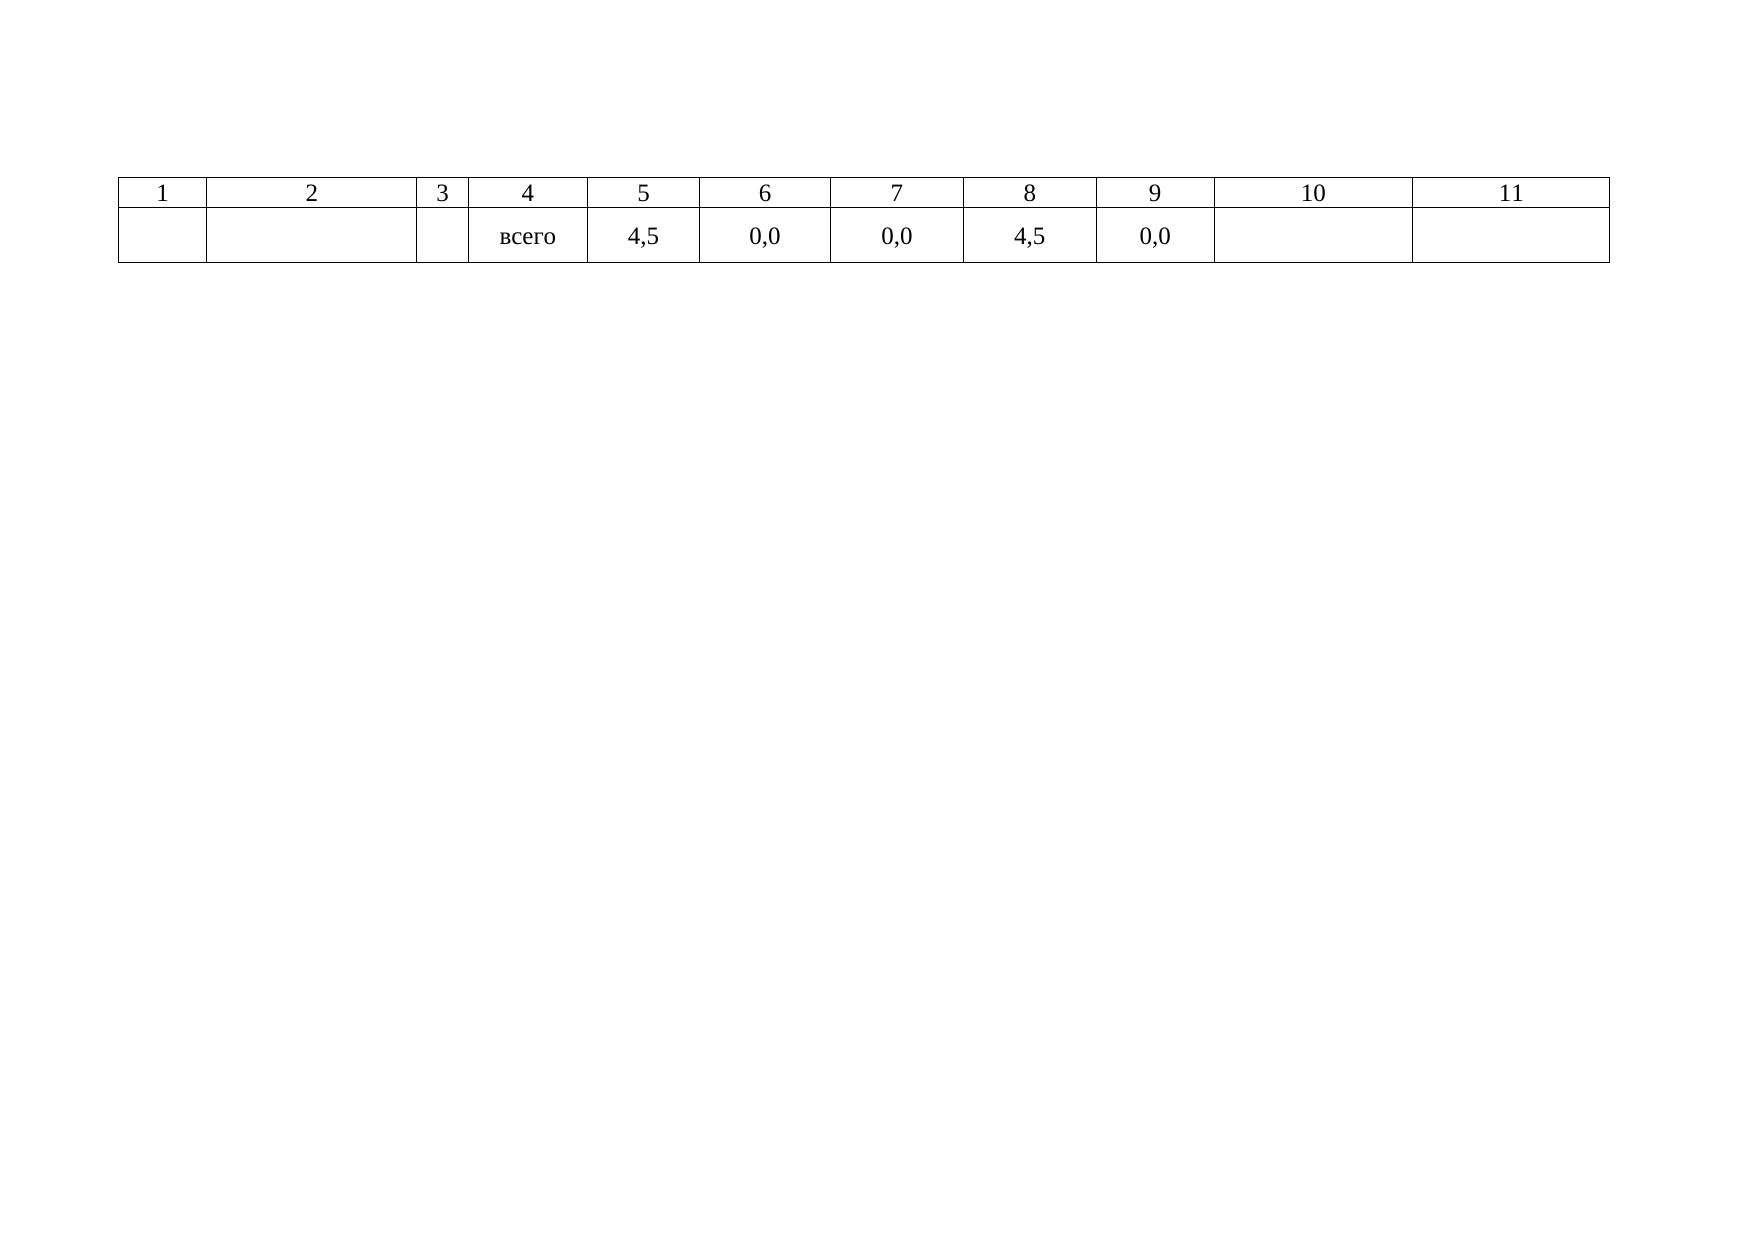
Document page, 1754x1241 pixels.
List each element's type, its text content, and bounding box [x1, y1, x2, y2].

table_header 3 [417, 178, 468, 207]
table_cell [1413, 208, 1609, 262]
table_header 6 [700, 178, 830, 207]
table_cell 4,5 [588, 208, 699, 262]
table_header 10 [1215, 178, 1412, 207]
table_cell 0,0 [1097, 208, 1214, 262]
table_header 1 [119, 178, 206, 207]
table_cell [417, 208, 468, 262]
table_header 9 [1097, 178, 1214, 207]
table_header 4 [469, 178, 587, 207]
table_cell Итого [207, 208, 416, 262]
table_header 8 [964, 178, 1096, 207]
table_cell 4,5 [964, 208, 1096, 262]
table_cell всего [469, 208, 587, 262]
table_cell 0,0 [831, 208, 963, 262]
table_header 7 [831, 178, 963, 207]
table_cell [119, 208, 206, 262]
table_cell 0,0 [700, 208, 830, 262]
table_header 2 [207, 178, 416, 207]
table_header 5 [588, 178, 699, 207]
table_cell [1215, 208, 1412, 262]
table_header 11 [1413, 178, 1609, 207]
